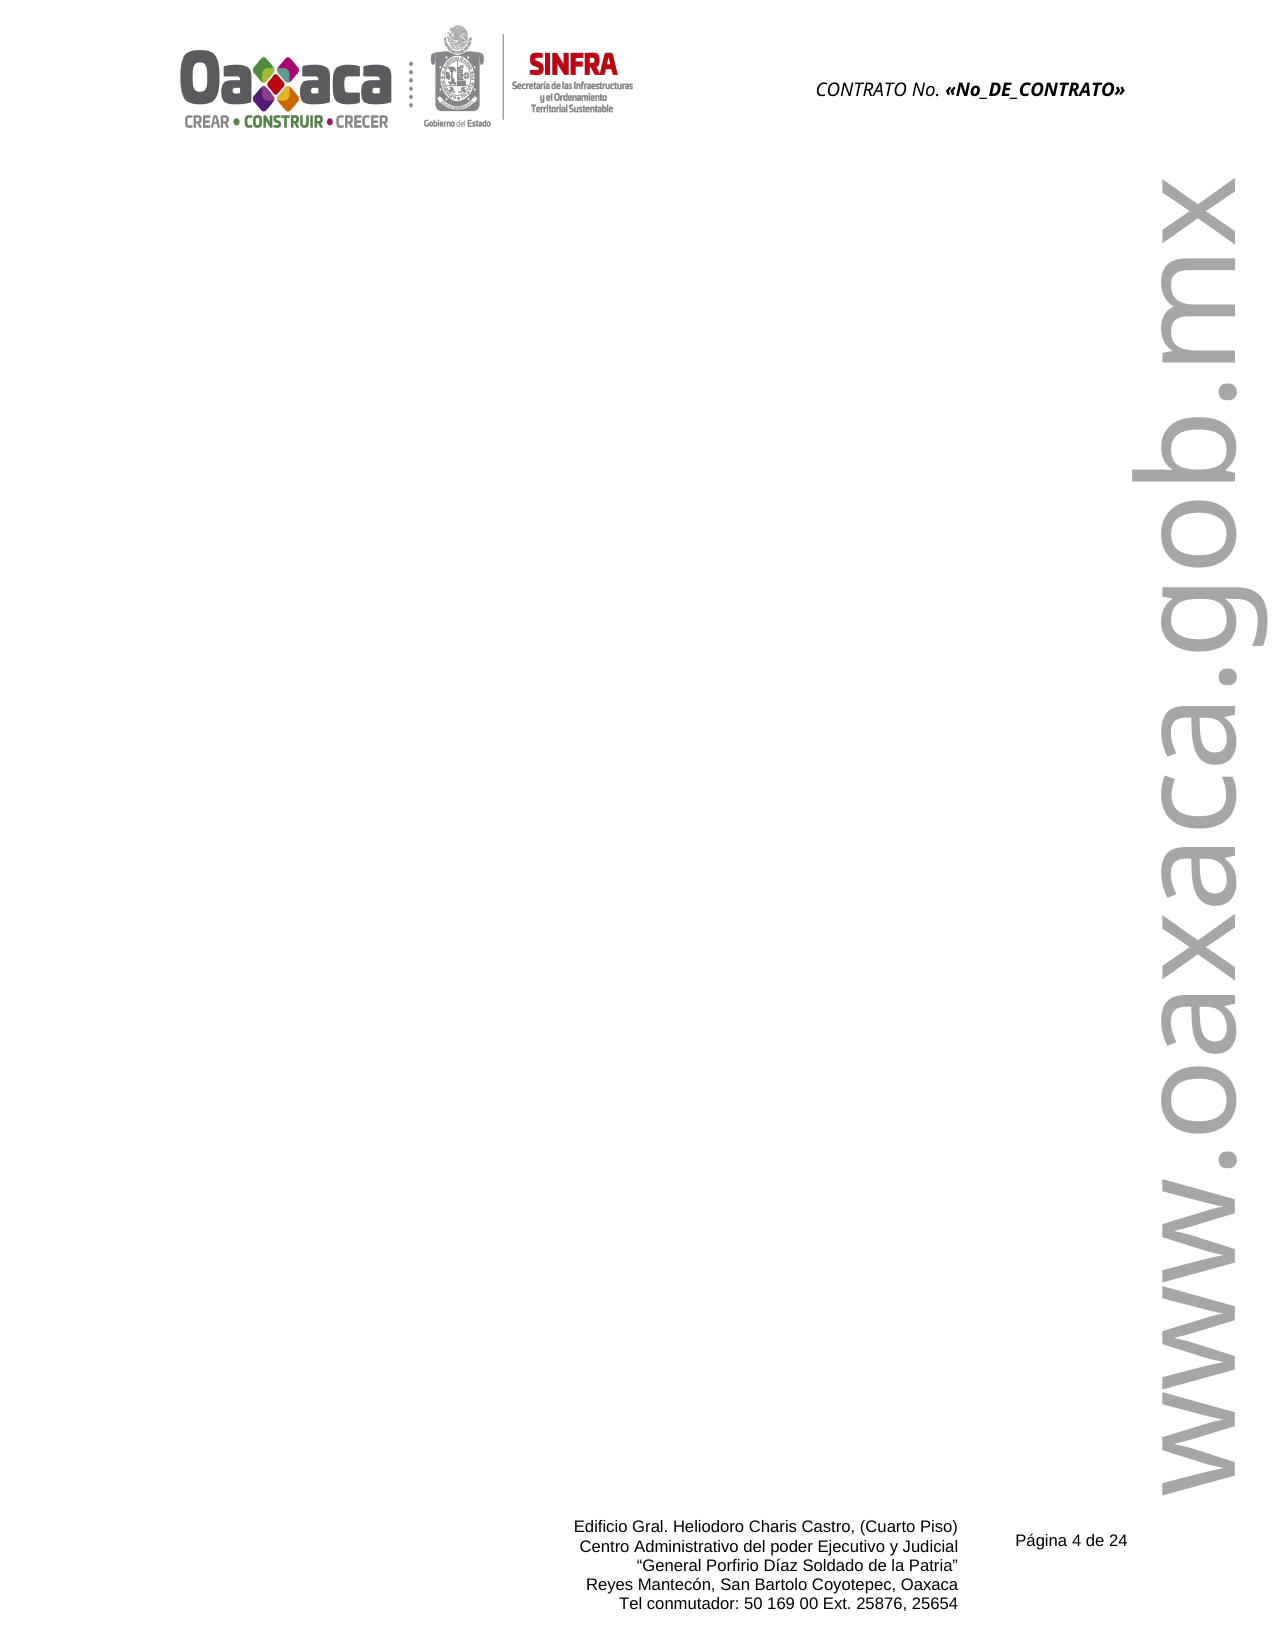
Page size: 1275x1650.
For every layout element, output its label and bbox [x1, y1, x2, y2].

picture [154, 17, 659, 131]
